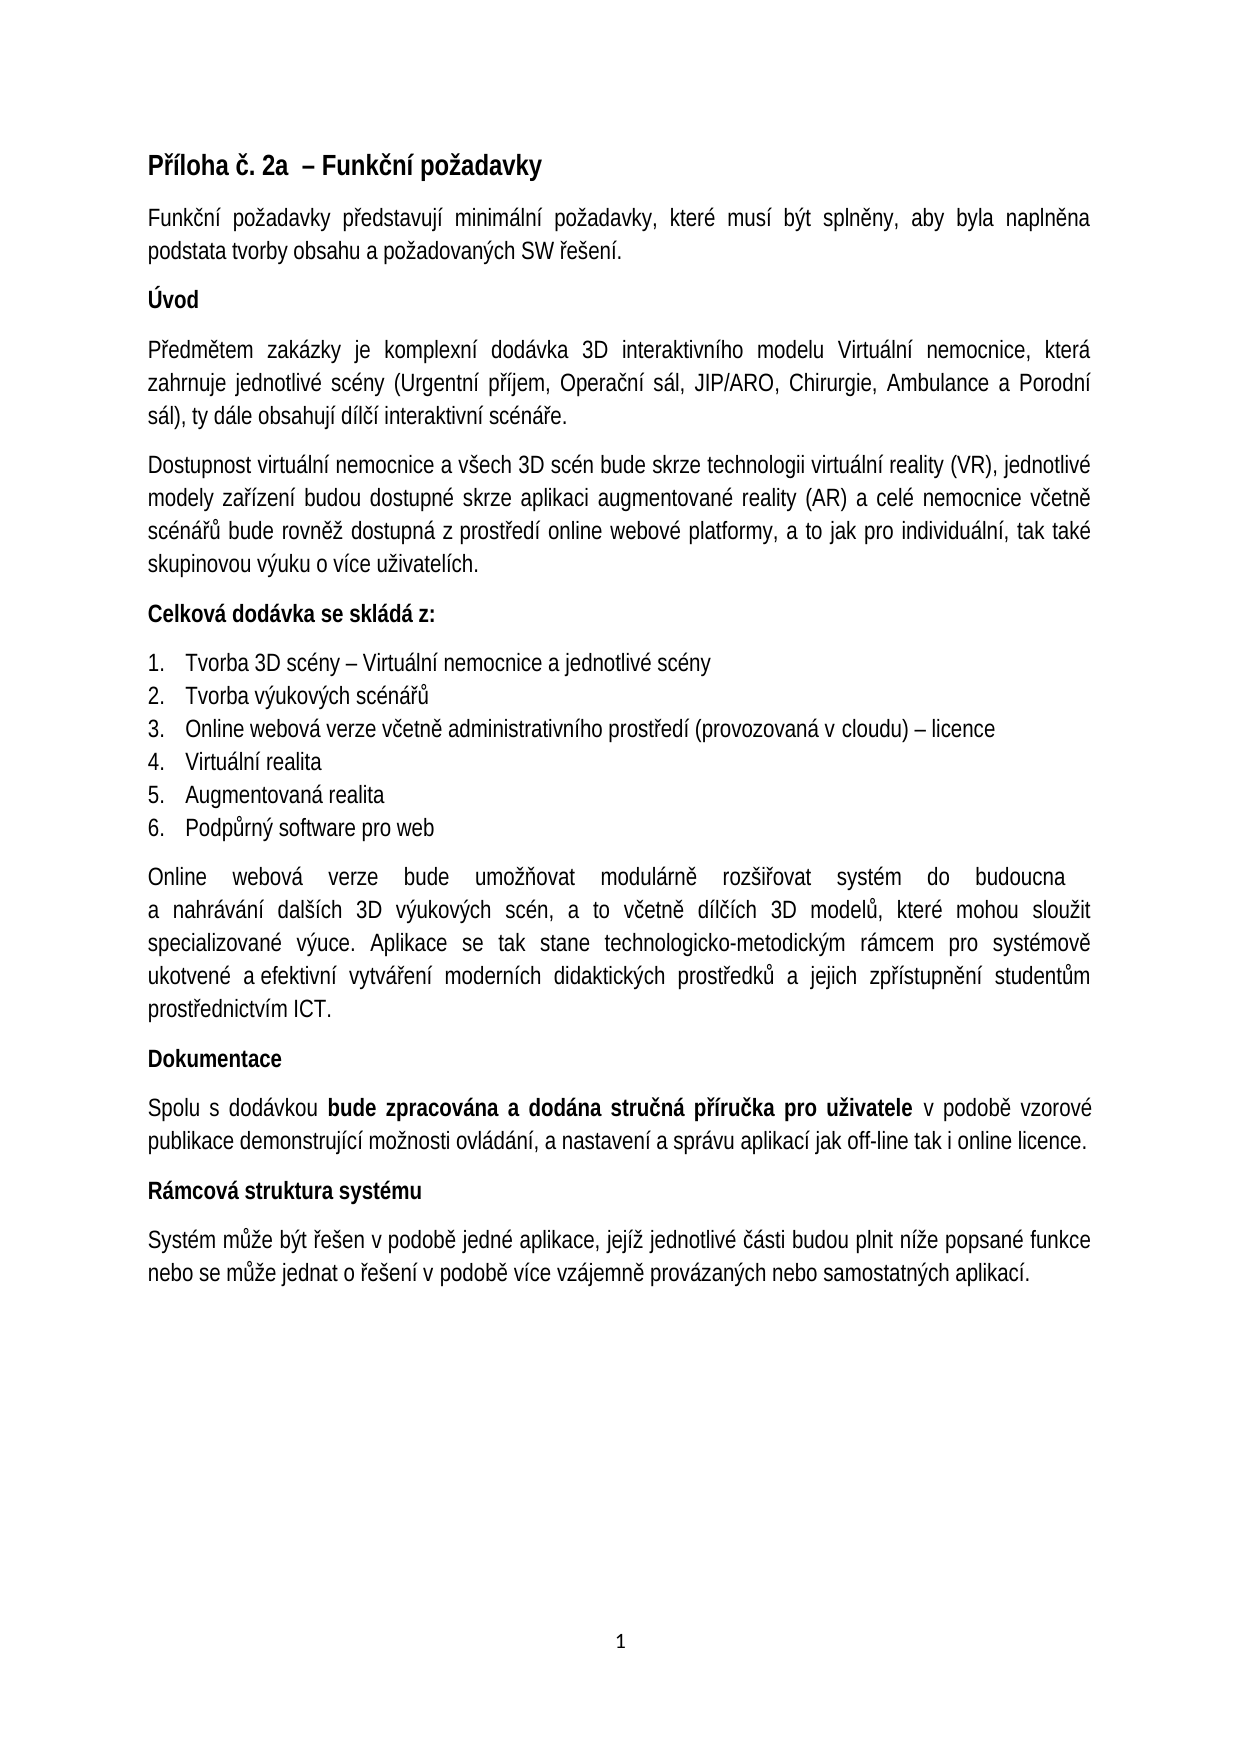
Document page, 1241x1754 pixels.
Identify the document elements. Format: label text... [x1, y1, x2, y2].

text Dokumentace [148, 1043, 1093, 1072]
text Celková dodávka se skládá z: [148, 598, 1093, 627]
list Virtuální realita [148, 747, 1093, 776]
text Systém může být řešen v podobě jedné aplikace, jejíž jednotlivé části budou plnit níže popsané funkce nebo se může jednat o řešení v podobě více vzájemně provázaných nebo samostatných aplikací. [148, 1225, 1093, 1287]
text Rámcová struktura systému [148, 1176, 1093, 1204]
list Tvorba 3D scény – Virtuální nemocnice a jednotlivé scény [148, 648, 1093, 677]
text Úvod [148, 285, 1093, 314]
text Dostupnost virtuální nemocnice a všech 3D scén bude skrze technologii virtuální reality (VR), jednotlivé modely zařízení budou dostupné skrze aplikaci augmentované reality (AR) a celé nemocnice včetně scénářů bude rovněž dostupná z prostředí online webové platformy, a to jak pro individuální, tak také skupinovou výuku o více uživatelích. [148, 450, 1093, 578]
text Spolu s dodávkou bude zpracována a dodána stručná příručka pro uživatele v podobě vzorové publikace demonstrující možnosti ovládání, a nastavení a správu aplikací jak off-line tak i online licence. [148, 1093, 1093, 1155]
text Předmětem zakázky je komplexní dodávka 3D interaktivního modelu Virtuální nemocnice, která zahrnuje jednotlivé scény (Urgentní příjem, Operační sál, JIP/ARO, Chirurgie, Ambulance a Porodní sál), ty dále obsahují dílčí interaktivní scénáře. [148, 335, 1093, 429]
list Podpůrný software pro web [148, 813, 1093, 841]
text Online webová verze bude umožňovat modulárně rozšiřovat systém do budoucna a nahrávání dalších 3D výukových scén, a to včetně dílčích 3D modelů, které mohou sloužit specializované výuce. Aplikace se tak stane technologicko-metodickým rámcem pro systémově ukotvené a efektivní vytváření moderních didaktických prostředků a jejich zpřístupnění studentům prostřednictvím ICT. [148, 862, 1093, 1023]
list Online webová verze včetně administrativního prostředí (provozovaná v cloudu) – licence [148, 714, 1093, 743]
text Příloha č. 2a – Funkční požadavky [148, 148, 1093, 181]
list Tvorba výukových scénářů [148, 681, 1093, 710]
text Funkční požadavky představují minimální požadavky, které musí být splněny, aby byla naplněna podstata tvorby obsahu a požadovaných SW řešení. [148, 203, 1093, 264]
list Augmentovaná realita [148, 780, 1093, 808]
